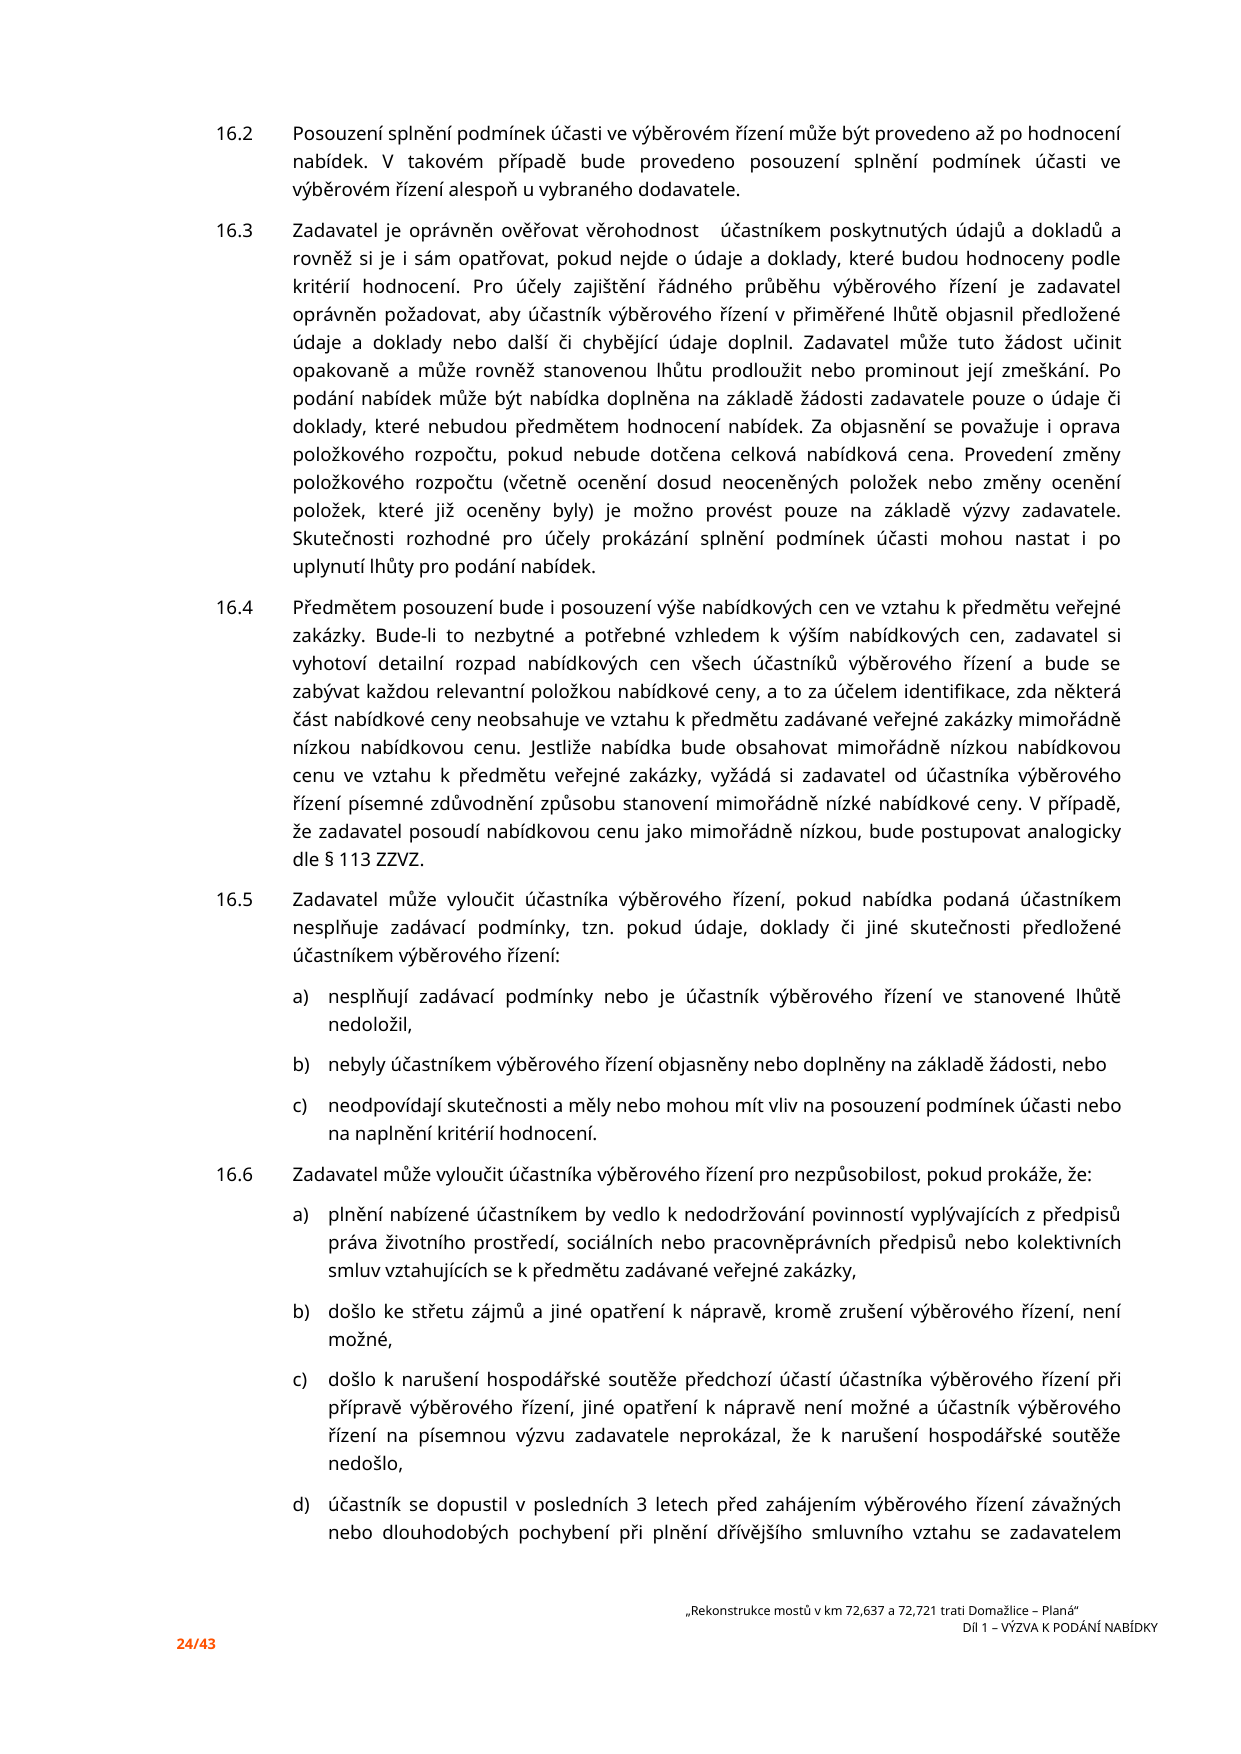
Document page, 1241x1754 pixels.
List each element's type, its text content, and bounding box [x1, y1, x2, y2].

list nesplňují zadávací podmínky nebo je účastník výběrového řízení ve stanovené lhůtě nedoložil, [292, 983, 1122, 1037]
text Předmětem posouzení bude i posouzení výše nabídkových cen ve vztahu k předmětu veřejné zakázky. Bude-li to nezbytné a potřebné vzhledem k výším nabídkových cen, zadavatel si vyhotoví detailní rozpad nabídkových cen všech účastníků výběrového řízení a bude se zabývat každou relevantní položkou nabídkové ceny, a to za účelem identifikace, zda některá část nabídkové ceny neobsahuje ve vztahu k předmětu zadávané veřejné zakázky mimořádně nízkou nabídkovou cenu. Jestliže nabídka bude obsahovat mimořádně nízkou nabídkovou cenu ve vztahu k předmětu veřejné zakázky, vyžádá si zadavatel od účastníka výběrového řízení písemné zdůvodnění způsobu stanovení mimořádně nízké nabídkové ceny. V případě, že zadavatel posoudí nabídkovou cenu jako mimořádně nízkou, bude postupovat analogicky dle § 113 ZZVZ. [216, 594, 1122, 872]
list došlo ke střetu zájmů a jiné opatření k nápravě, kromě zrušení výběrového řízení, není možné, [292, 1298, 1122, 1351]
list nebyly účastníkem výběrového řízení objasněny nebo doplněny na základě žádosti, nebo [292, 1052, 1122, 1077]
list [292, 1491, 1122, 1544]
text Posouzení splnění podmínek účasti ve výběrovém řízení může být provedeno až po hodnocení nabídek. V takovém případě bude provedeno posouzení splnění podmínek účasti ve výběrovém řízení alespoň u vybraného dodavatele. [216, 121, 1122, 202]
list neodpovídají skutečnosti a měly nebo mohou mít vliv na posouzení podmínek účasti nebo na naplnění kritérií hodnocení. [292, 1092, 1122, 1146]
list plnění nabízené účastníkem by vedlo k nedodržování povinností vyplývajících z předpisů práva životního prostředí, sociálních nebo pracovněprávních předpisů nebo kolektivních smluv vztahujících se k předmětu zadávané veřejné zakázky, [292, 1201, 1122, 1283]
text Zadavatel může vyloučit účastníka výběrového řízení, pokud nabídka podaná účastníkem nesplňuje zadávací podmínky, tzn. pokud údaje, doklady či jiné skutečnosti předložené účastníkem výběrového řízení: [216, 887, 1122, 968]
list došlo k narušení hospodářské soutěže předchozí účastí účastníka výběrového řízení při přípravě výběrového řízení, jiné opatření k nápravě není možné a účastník výběrového řízení na písemnou výzvu zadavatele neprokázal, že k narušení hospodářské soutěže nedošlo, [292, 1366, 1122, 1476]
text Zadavatel může vyloučit účastníka výběrového řízení pro nezpůsobilost, pokud prokáže, že: [216, 1161, 1122, 1186]
text Zadavatel je oprávněn ověřovat věrohodnost účastníkem poskytnutých údajů a dokladů a rovněž si je i sám opatřovat, pokud nejde o údaje a doklady, které budou hodnoceny podle kritérií hodnocení. Pro účely zajištění řádného průběhu výběrového řízení je zadavatel oprávněn požadovat, aby účastník výběrového řízení v přiměřené lhůtě objasnil předložené údaje a doklady nebo další či chybějící údaje doplnil. Zadavatel může tuto žádost učinit opakovaně a může rovněž stanovenou lhůtu prodloužit nebo prominout její zmeškání. Po podání nabídek může být nabídka doplněna na základě žádosti zadavatele pouze o údaje či doklady, které nebudou předmětem hodnocení nabídek. Za objasnění se považuje i oprava položkového rozpočtu, pokud nebude dotčena celková nabídková cena. Provedení změny položkového rozpočtu (včetně ocenění dosud neoceněných položek nebo změny ocenění položek, které již oceněny byly) je možno provést pouze na základě výzvy zadavatele. Skutečnosti rozhodné pro účely prokázání splnění podmínek účasti mohou nastat i po uplynutí lhůty pro podání nabídek. [216, 217, 1122, 579]
